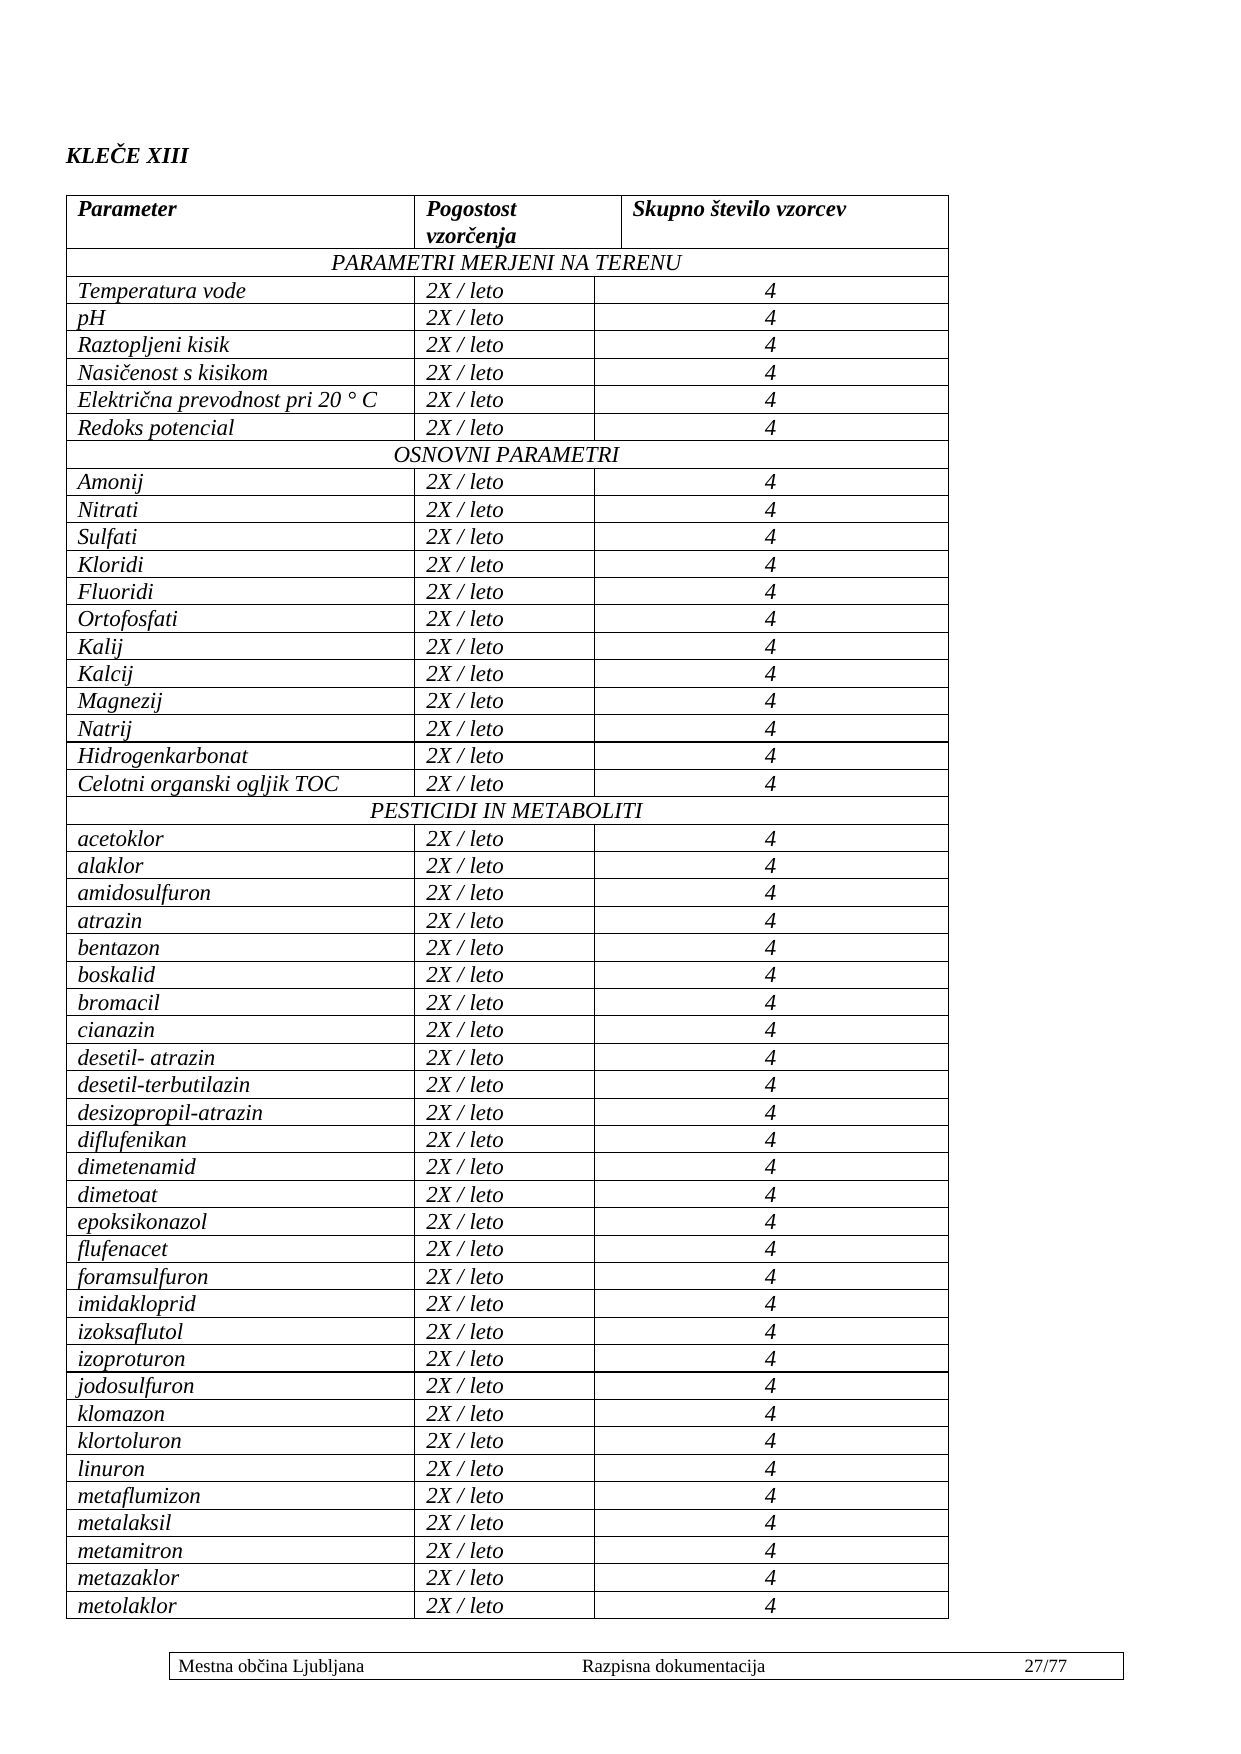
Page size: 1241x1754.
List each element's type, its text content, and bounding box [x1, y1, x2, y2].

table_cell 2X / leto [415, 962, 594, 988]
table_cell 4 [595, 578, 948, 604]
table_cell 2X / leto [415, 1455, 594, 1481]
table_cell 2X / leto [415, 605, 594, 632]
table_header Pogostost vzorčenja [415, 196, 621, 248]
table_header Parameter [67, 196, 414, 248]
table_cell bentazon [67, 934, 414, 961]
table_cell 4 [595, 825, 948, 851]
table_cell 4 [595, 879, 948, 906]
table_cell 4 [595, 1290, 948, 1317]
table_cell 2X / leto [415, 1044, 594, 1070]
table_cell 2X / leto [415, 551, 594, 577]
table_cell metamitron [67, 1537, 414, 1563]
table_cell 2X / leto [415, 1153, 594, 1180]
table_cell 4 [595, 1318, 948, 1344]
table_cell 4 [595, 962, 948, 988]
table_cell cianazin [67, 1016, 414, 1043]
table_cell 4 [595, 1099, 948, 1125]
table_cell 4 [595, 1263, 948, 1289]
table_cell 4 [595, 907, 948, 933]
table_cell epoksikonazol [67, 1208, 414, 1234]
table_cell 2X / leto [415, 660, 594, 687]
table_cell metazaklor [67, 1564, 414, 1591]
table_cell 4 [595, 934, 948, 961]
table_cell 2X / leto [415, 715, 594, 741]
table_cell metalaksil [67, 1510, 414, 1536]
table_cell Ortofosfati [67, 605, 414, 632]
table_cell Električna prevodnost pri 20 ° C [67, 386, 414, 413]
table_cell 4 [595, 688, 948, 714]
table_cell 2X / leto [415, 633, 594, 659]
table_cell 2X / leto [415, 1427, 594, 1454]
table_cell 2X / leto [415, 1071, 594, 1097]
table_cell 2X / leto [415, 469, 594, 495]
table_cell 4 [595, 1345, 948, 1371]
table_cell 4 [595, 1592, 948, 1618]
table_cell 4 [595, 551, 948, 577]
table_cell foramsulfuron [67, 1263, 414, 1289]
table_cell 2X / leto [415, 1400, 594, 1426]
table_cell 2X / leto [415, 825, 594, 851]
table_cell 4 [595, 1016, 948, 1043]
table_cell 2X / leto [415, 1016, 594, 1043]
table_cell 4 [595, 605, 948, 632]
table_cell 4 [595, 1427, 948, 1454]
table_cell 2X / leto [415, 770, 594, 796]
table_cell 2X / leto [415, 1510, 594, 1536]
table_cell 2X / leto [415, 1181, 594, 1207]
table_cell izoproturon [67, 1345, 414, 1371]
table_header Skupno število vzorcev [622, 196, 948, 248]
table_cell Redoks potencial [67, 414, 414, 440]
table_cell 4 [595, 1044, 948, 1070]
table_cell 2X / leto [415, 1482, 594, 1508]
table_cell 2X / leto [415, 1564, 594, 1591]
table_cell 4 [595, 743, 948, 769]
table_cell dimetenamid [67, 1153, 414, 1180]
table_cell alaklor [67, 852, 414, 878]
table_cell 4 [595, 660, 948, 687]
table_cell 2X / leto [415, 1592, 594, 1618]
table_cell pH [67, 304, 414, 330]
table_cell 2X / leto [415, 1290, 594, 1317]
table_cell boskalid [67, 962, 414, 988]
table_cell 2X / leto [415, 1318, 594, 1344]
table_cell 4 [595, 1537, 948, 1563]
table_cell 4 [595, 1373, 948, 1399]
table_cell PESTICIDI IN METABOLITI [67, 797, 948, 823]
table_cell Sulfati [67, 523, 414, 549]
table_cell Nitrati [67, 496, 414, 522]
table_cell 4 [595, 469, 948, 495]
table_cell 2X / leto [415, 934, 594, 961]
table_cell 4 [595, 1126, 948, 1152]
table_cell 4 [595, 1181, 948, 1207]
table_cell 2X / leto [415, 523, 594, 549]
table_cell 2X / leto [415, 1208, 594, 1234]
table_cell 4 [595, 386, 948, 413]
table_cell 4 [595, 1482, 948, 1508]
table_cell 4 [595, 633, 948, 659]
table_cell Kalcij [67, 660, 414, 687]
table_cell metolaklor [67, 1592, 414, 1618]
table_cell 2X / leto [415, 1263, 594, 1289]
table_cell 2X / leto [415, 1126, 594, 1152]
table_cell Amonij [67, 469, 414, 495]
table_cell 4 [595, 1236, 948, 1262]
table_cell 2X / leto [415, 414, 594, 440]
table_cell 2X / leto [415, 1345, 594, 1371]
table_cell 4 [595, 496, 948, 522]
table_cell 2X / leto [415, 386, 594, 413]
table_cell 2X / leto [415, 331, 594, 358]
table_cell Celotni organski ogljik TOC [67, 770, 414, 796]
table_cell PARAMETRI MERJENI NA TERENU [67, 249, 948, 276]
text KLEČE XIII [66, 142, 1115, 168]
table_cell 2X / leto [415, 688, 594, 714]
table_cell Raztopljeni kisik [67, 331, 414, 358]
table_cell klortoluron [67, 1427, 414, 1454]
table_cell izoksaflutol [67, 1318, 414, 1344]
table_cell diflufenikan [67, 1126, 414, 1152]
table_cell desizopropil-atrazin [67, 1099, 414, 1125]
table_cell Fluoridi [67, 578, 414, 604]
table_cell dimetoat [67, 1181, 414, 1207]
table_cell 4 [595, 989, 948, 1015]
table_cell 2X / leto [415, 743, 594, 769]
table_cell acetoklor [67, 825, 414, 851]
table_cell 4 [595, 715, 948, 741]
table_cell 2X / leto [415, 989, 594, 1015]
table_cell 4 [595, 523, 948, 549]
table_cell 4 [595, 1208, 948, 1234]
table_cell Nasičenost s kisikom [67, 359, 414, 385]
table_cell 2X / leto [415, 1099, 594, 1125]
table_cell bromacil [67, 989, 414, 1015]
table_cell 2X / leto [415, 359, 594, 385]
table_cell Natrij [67, 715, 414, 741]
table_cell Kloridi [67, 551, 414, 577]
table_cell OSNOVNI PARAMETRI [67, 441, 948, 467]
table_cell jodosulfuron [67, 1373, 414, 1399]
table_cell Hidrogenkarbonat [67, 743, 414, 769]
table_cell klomazon [67, 1400, 414, 1426]
table_cell 4 [595, 770, 948, 796]
table_cell 4 [595, 1455, 948, 1481]
table_cell 2X / leto [415, 304, 594, 330]
table_cell 4 [595, 1564, 948, 1591]
table_cell metaflumizon [67, 1482, 414, 1508]
table_cell amidosulfuron [67, 879, 414, 906]
table_cell 2X / leto [415, 1236, 594, 1262]
table_cell 2X / leto [415, 496, 594, 522]
table_cell 2X / leto [415, 907, 594, 933]
table_cell flufenacet [67, 1236, 414, 1262]
table_cell 4 [595, 331, 948, 358]
table_cell linuron [67, 1455, 414, 1481]
table_cell desetil- atrazin [67, 1044, 414, 1070]
table_cell atrazin [67, 907, 414, 933]
table_cell 2X / leto [415, 1373, 594, 1399]
table_cell 4 [595, 1153, 948, 1180]
table_cell desetil-terbutilazin [67, 1071, 414, 1097]
table_cell 4 [595, 414, 948, 440]
table_cell 2X / leto [415, 852, 594, 878]
table_cell 2X / leto [415, 1537, 594, 1563]
table_cell 2X / leto [415, 277, 594, 303]
table_cell Temperatura vode [67, 277, 414, 303]
table_cell 4 [595, 277, 948, 303]
table_cell 4 [595, 359, 948, 385]
table_cell 2X / leto [415, 578, 594, 604]
table_cell 4 [595, 1400, 948, 1426]
table_cell 4 [595, 852, 948, 878]
table_cell 4 [595, 304, 948, 330]
table_cell 4 [595, 1510, 948, 1536]
table_cell 2X / leto [415, 879, 594, 906]
table_cell imidakloprid [67, 1290, 414, 1317]
table_cell Kalij [67, 633, 414, 659]
table_cell 4 [595, 1071, 948, 1097]
table_cell Magnezij [67, 688, 414, 714]
